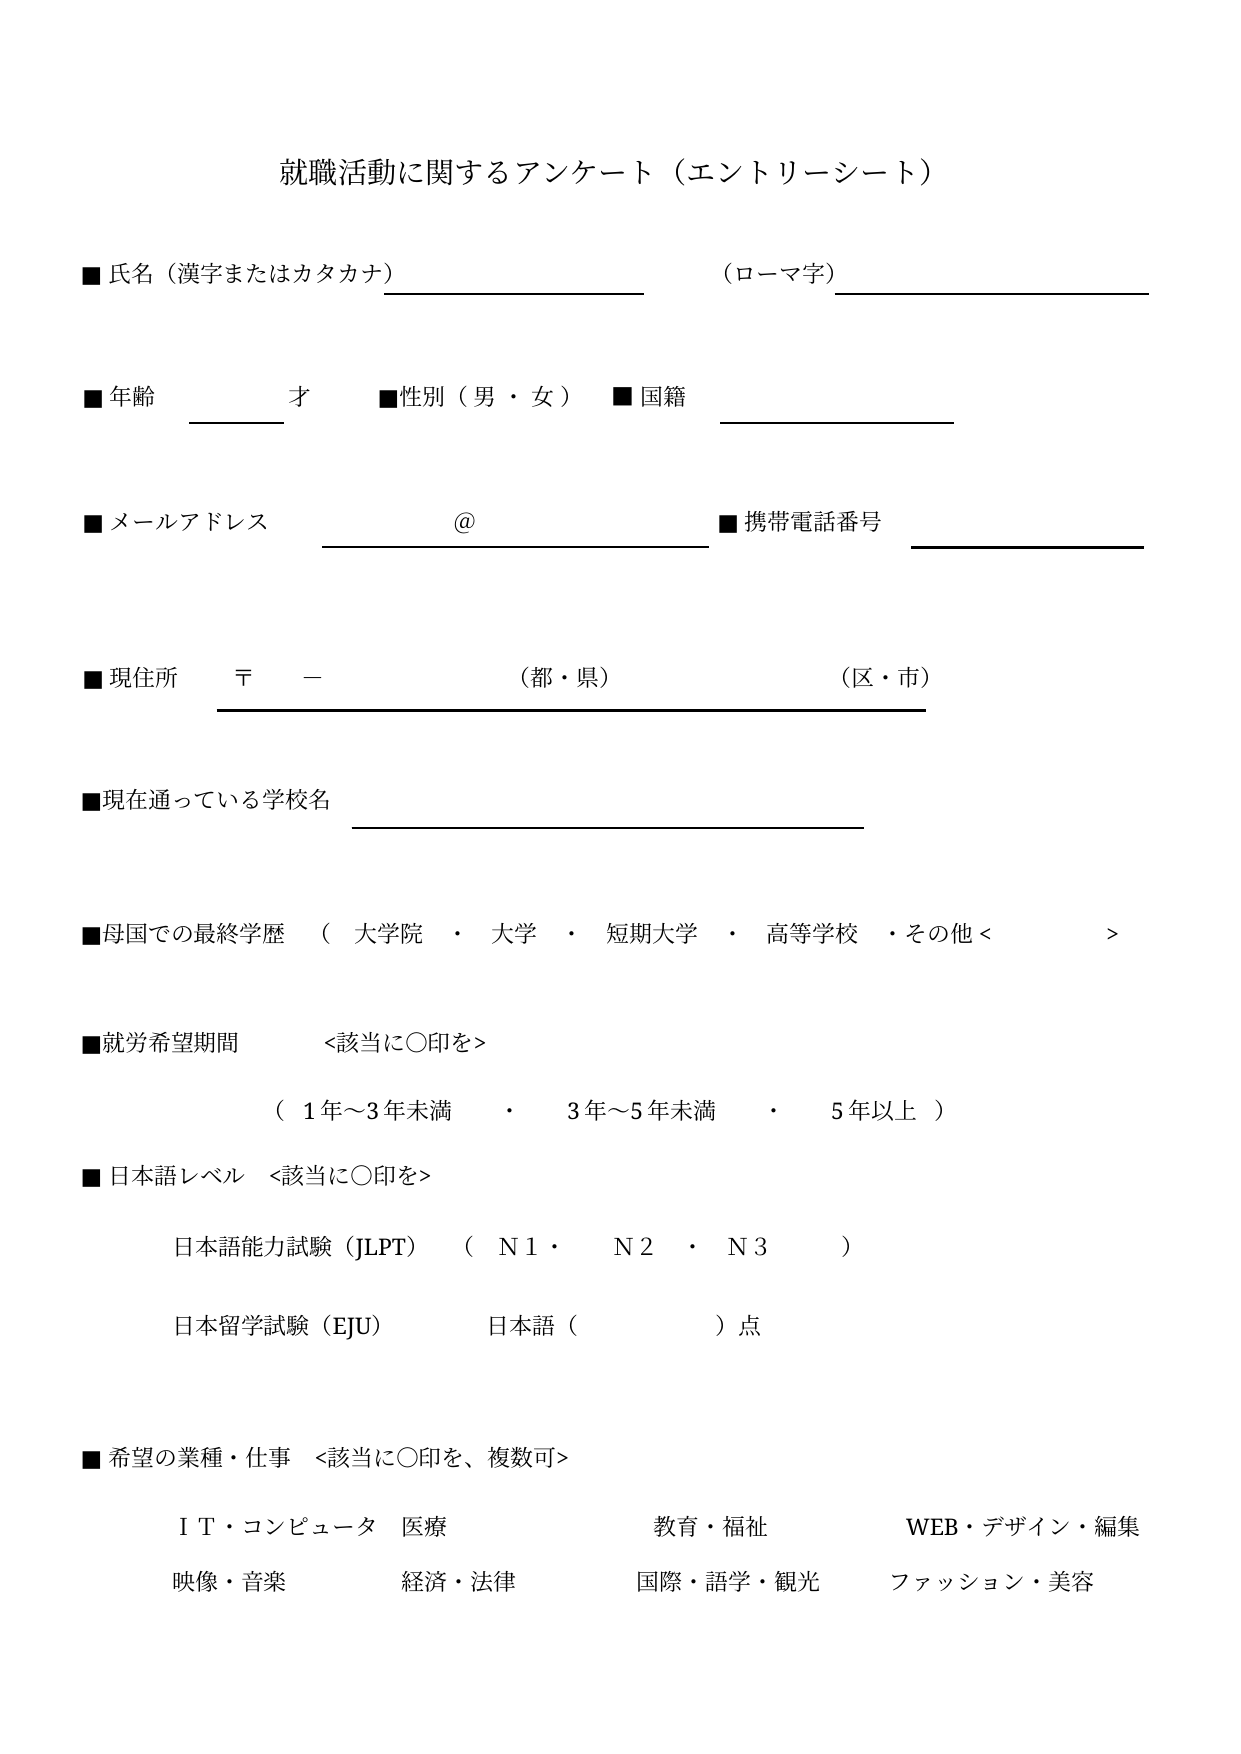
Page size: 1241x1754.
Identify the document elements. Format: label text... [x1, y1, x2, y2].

text 就職活動に関するアンケート（エントリーシート） [82, 150, 1145, 192]
text 日本留学試験（EJU） 日本語（ ）点 [80, 1308, 1152, 1342]
text ■就労希望期間 <該当に○印を> [80, 1025, 1152, 1058]
table_header 〒 － （都・県） （区・市） [230, 660, 953, 695]
text ■ 氏名（漢字またはカタカナ） （ローマ字） [80, 256, 1152, 289]
table_header ■ 年齢 [82, 380, 289, 418]
text ■現在通っている学校名 [80, 782, 1152, 816]
text ＩＴ・コンピュータ 医療 教育・福祉 WEB・デザイン・編集 [80, 1509, 1152, 1542]
text ■ 希望の業種・仕事 <該当に○印を、複数可> [80, 1440, 1152, 1473]
table_header ■ 携帯電話番号 [717, 504, 1160, 539]
table_header 才 [289, 380, 377, 418]
text ■母国での最終学歴 （ 大学院 ・ 大学 ・ 短期大学 ・ 高等学校 ・その他 < > [80, 916, 1152, 949]
text 映像・音楽 経済・法律 国際・語学・観光 ファッション・美容 [80, 1564, 1152, 1597]
text ■ 日本語レベル <該当に○印を> [80, 1158, 1152, 1191]
text （ 1年～3年未満 ・ 3年～5年未満 ・ 5年以上 ） [82, 1093, 1138, 1126]
table_header 性別（ 男 ・ 女 ） ■ 国籍 [377, 380, 924, 418]
table_header ■ メールアドレス [82, 504, 323, 539]
table_header ■ 現住所 [82, 660, 229, 695]
table_header ＠ [324, 504, 717, 539]
text 日本語能力試験（JLPT） （ Ｎ１・ Ｎ２ ・ Ｎ３ ） [80, 1229, 1152, 1262]
